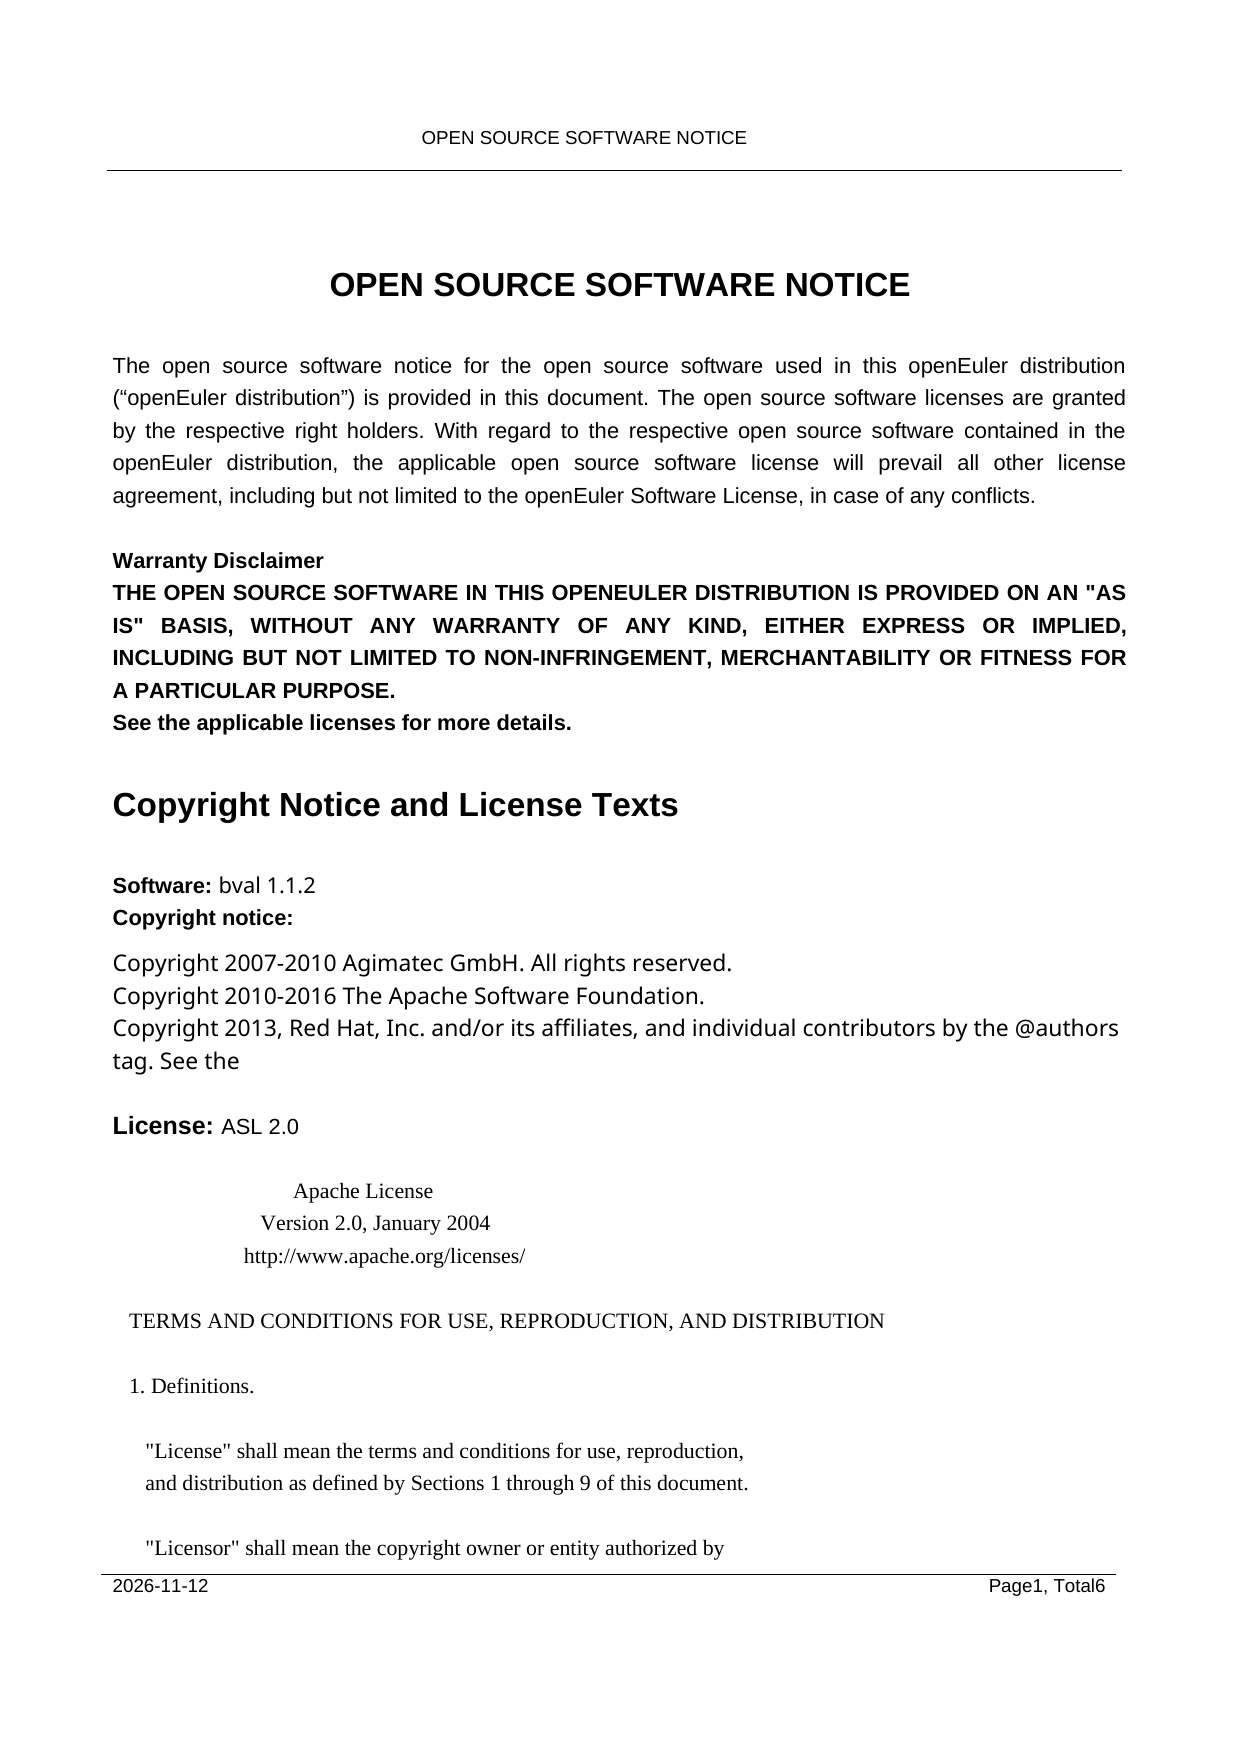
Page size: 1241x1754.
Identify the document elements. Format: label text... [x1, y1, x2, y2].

text Warranty Disclaimer [112, 544, 1128, 576]
text License: ASL 2.0 [112, 1109, 1128, 1142]
text The open source software notice for the open source software used in this openEuler distribution (“openEuler distribution”) is provided in this document. The open source software licenses are granted by the respective right holders. With regard to the respective open source software contained in the openEuler distribution, the applicable open source software license will prevail all other license agreement, including but not limited to the openEuler Software License, in case of any conflicts. [112, 349, 1128, 511]
text Copyright 2007-2010 Agimatec GmbH. All rights reserved. Copyright 2010-2016 The Apache Software Foundation. Copyright 2013, Red Hat, Inc. and/or its affiliates, and individual contributors by the @authors tag. See the [112, 947, 1128, 1109]
text THE OPEN SOURCE SOFTWARE IN THIS OPENEULER DISTRIBUTION IS PROVIDED ON AN "AS IS" BASIS, WITHOUT ANY WARRANTY OF ANY KIND, EITHER EXPRESS OR IMPLIED, INCLUDING BUT NOT LIMITED TO NON-INFRINGEMENT, MERCHANTABILITY OR FITNESS FOR A PARTICULAR PURPOSE. See the applicable licenses for more details. [112, 576, 1128, 739]
text OPEN SOURCE SOFTWARE NOTICE [112, 251, 1128, 316]
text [112, 1142, 1128, 1564]
text Copyright notice: [112, 901, 1128, 934]
text Copyright Notice and License Texts [112, 771, 1128, 836]
title Software: bval 1.1.2 [112, 869, 1128, 901]
